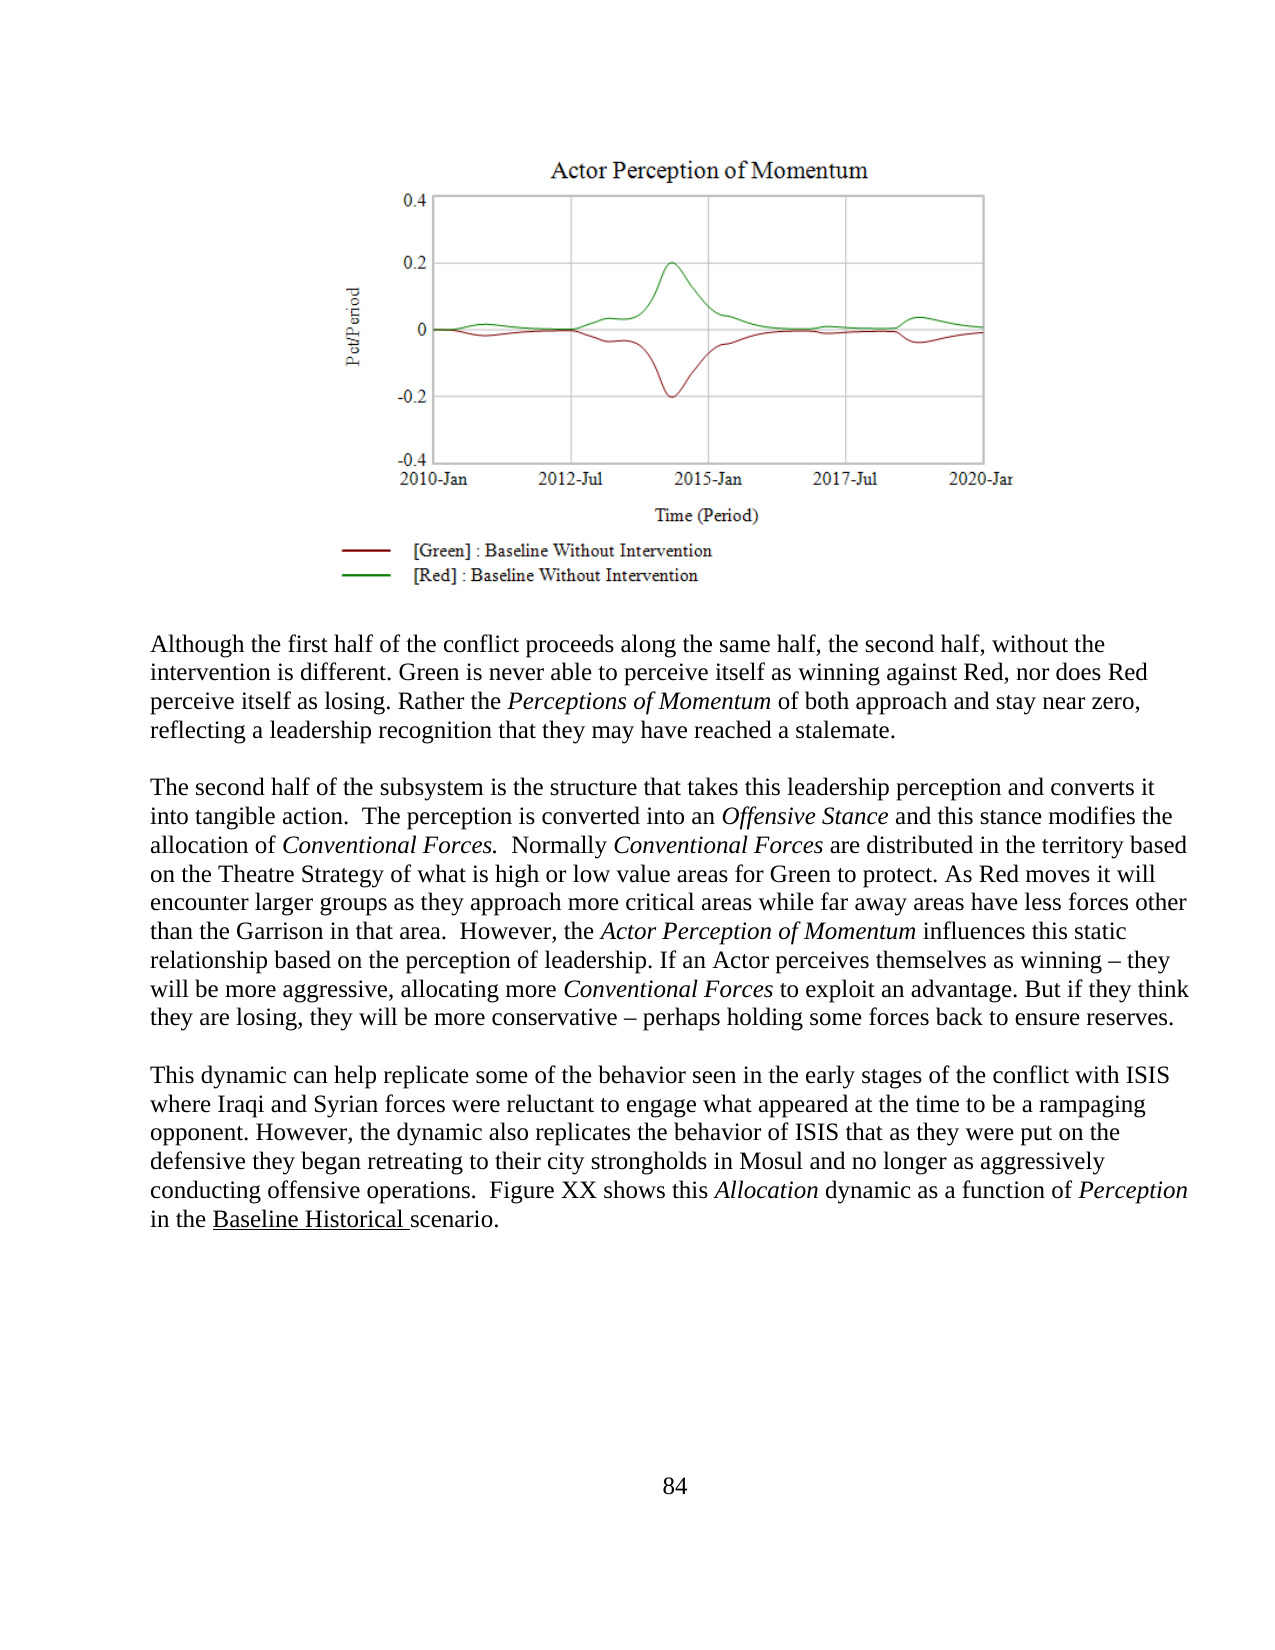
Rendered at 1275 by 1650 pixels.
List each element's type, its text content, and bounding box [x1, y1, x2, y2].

picture [337, 150, 1013, 600]
text Although the first half of the conflict proceeds along the same half, the second half, without the intervention is different. Green is never able to perceive itself as winning against Red, nor does Red perceive itself as losing. Rather the Perceptions of Momentum of both approach and stay near zero, reflecting a leadership recognition that they may have reached a stalemate. [150, 629, 1200, 744]
text This dynamic can help replicate some of the behavior seen in the early stages of the conflict with ISIS where Iraqi and Syrian forces were reluctant to engage what appeared at the time to be a rampaging opponent. However, the dynamic also replicates the behavior of ISIS that as they were put on the defensive they began retreating to their city strongholds in Mosul and no longer as aggressively conducting offensive operations. Figure XX shows this Allocation dynamic as a function of Perception in the Baseline Historical scenario. [150, 1060, 1200, 1232]
text The second half of the subsystem is the structure that takes this leadership perception and converts it into tangible action. The perception is converted into an Offensive Stance and this stance modifies the allocation of Conventional Forces. Normally Conventional Forces are distributed in the territory based on the Theatre Strategy of what is high or low value areas for Green to protect. As Red moves it will encounter larger groups as they approach more critical areas while far away areas have less forces other than the Garrison in that area. However, the Actor Perception of Momentum influences this static relationship based on the perception of leadership. If an Actor perceives themselves as winning – they will be more aggressive, allocating more Conventional Forces to exploit an advantage. But if they think they are losing, they will be more conservative – perhaps holding some forces back to ensure reserves. [150, 772, 1200, 1031]
